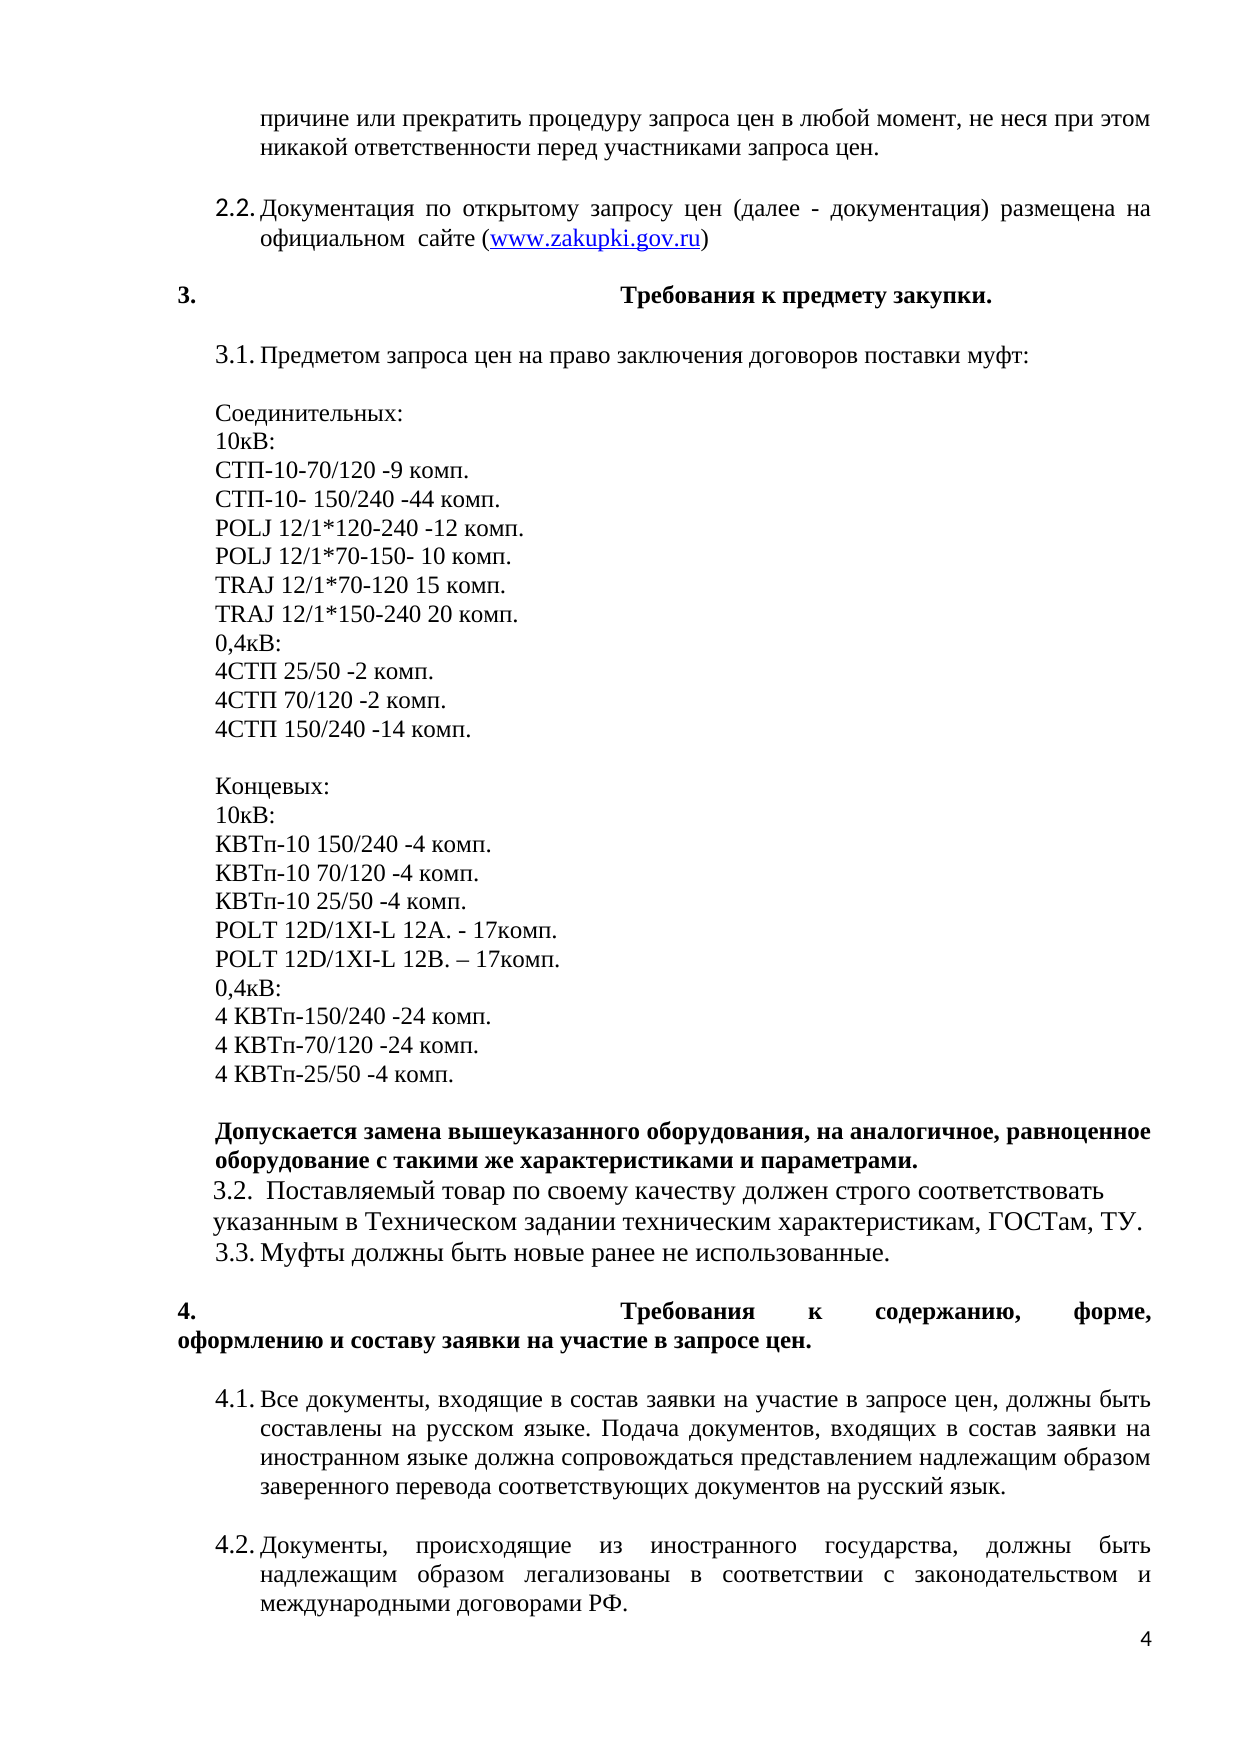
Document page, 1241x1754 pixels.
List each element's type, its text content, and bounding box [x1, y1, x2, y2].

list СТП-10- 150/240 -44 комп. [215, 484, 1152, 513]
list 4СТП 70/120 -2 комп. [215, 685, 1152, 714]
list Допускается замена вышеуказанного оборудования, на аналогичное, равноценное оборудование с такими же характеристиками и параметрами. [215, 1116, 1152, 1174]
list 4СТП 150/240 -14 комп. [215, 714, 1152, 743]
list POLJ 12/1*70-150- 10 комп. [215, 541, 1152, 570]
list Требования к содержанию, форме, оформлению и составу заявки на участие в запросе цен. [177, 1296, 1152, 1353]
list КВТп-10 150/240 -4 комп. [215, 829, 1152, 858]
list СТП-10-70/120 -9 комп. [215, 455, 1152, 484]
list 4 КВТп-25/50 -4 комп. [215, 1059, 1152, 1088]
list Соединительных: [215, 398, 1152, 426]
list Документация по открытому запросу цен (далее - документация) размещена на официальном сайте (www.zakupki.gov.ru) [215, 190, 1152, 251]
list Муфты должны быть новые ранее не использованные. [215, 1236, 1152, 1267]
list указанным в Техническом задании техническим характеристикам, ГОСТам, ТУ. [213, 1205, 1152, 1236]
list КВТп-10 25/50 -4 комп. [215, 886, 1152, 915]
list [215, 103, 1152, 161]
list 4СТП 25/50 -2 комп. [215, 656, 1152, 685]
list 10кВ: [215, 800, 1152, 829]
list TRAJ 12/1*70-120 15 комп. [215, 570, 1152, 599]
list Поставляемый товар по своему качеству должен строго соответствовать [213, 1174, 1152, 1205]
list Предметом запроса цен на право заключения договоров поставки муфт: [215, 338, 1152, 369]
list POLJ 12/1*120-240 -12 комп. [215, 513, 1152, 541]
list 4 КВТп-70/120 -24 комп. [215, 1030, 1152, 1059]
list TRAJ 12/1*150-240 20 комп. [215, 599, 1152, 628]
list КВТп-10 70/120 -4 комп. [215, 858, 1152, 886]
list POLТ 12D/1XI-L 12B. – 17комп. [215, 944, 1152, 973]
list Требования к предмету закупки. [177, 280, 1152, 309]
list Концевых: [215, 771, 1152, 800]
list 10кВ: [215, 426, 1152, 455]
list 0,4кВ: [215, 973, 1152, 1001]
list Документы, происходящие из иностранного государства, должны быть надлежащим образом легализованы в соответствии с законодательством и международными договорами РФ. [215, 1528, 1152, 1617]
list POLТ 12D/1XI-L 12A. - 17комп. [215, 915, 1152, 944]
list Все документы, входящие в состав заявки на участие в запросе цен, должны быть составлены на русском языке. Подача документов, входящих в состав заявки на иностранном языке должна сопровождаться представлением надлежащим образом заверенного перевода соответствующих документов на русский язык. [215, 1382, 1152, 1500]
list 0,4кВ: [215, 628, 1152, 656]
list 4 КВТп-150/240 -24 комп. [215, 1001, 1152, 1030]
